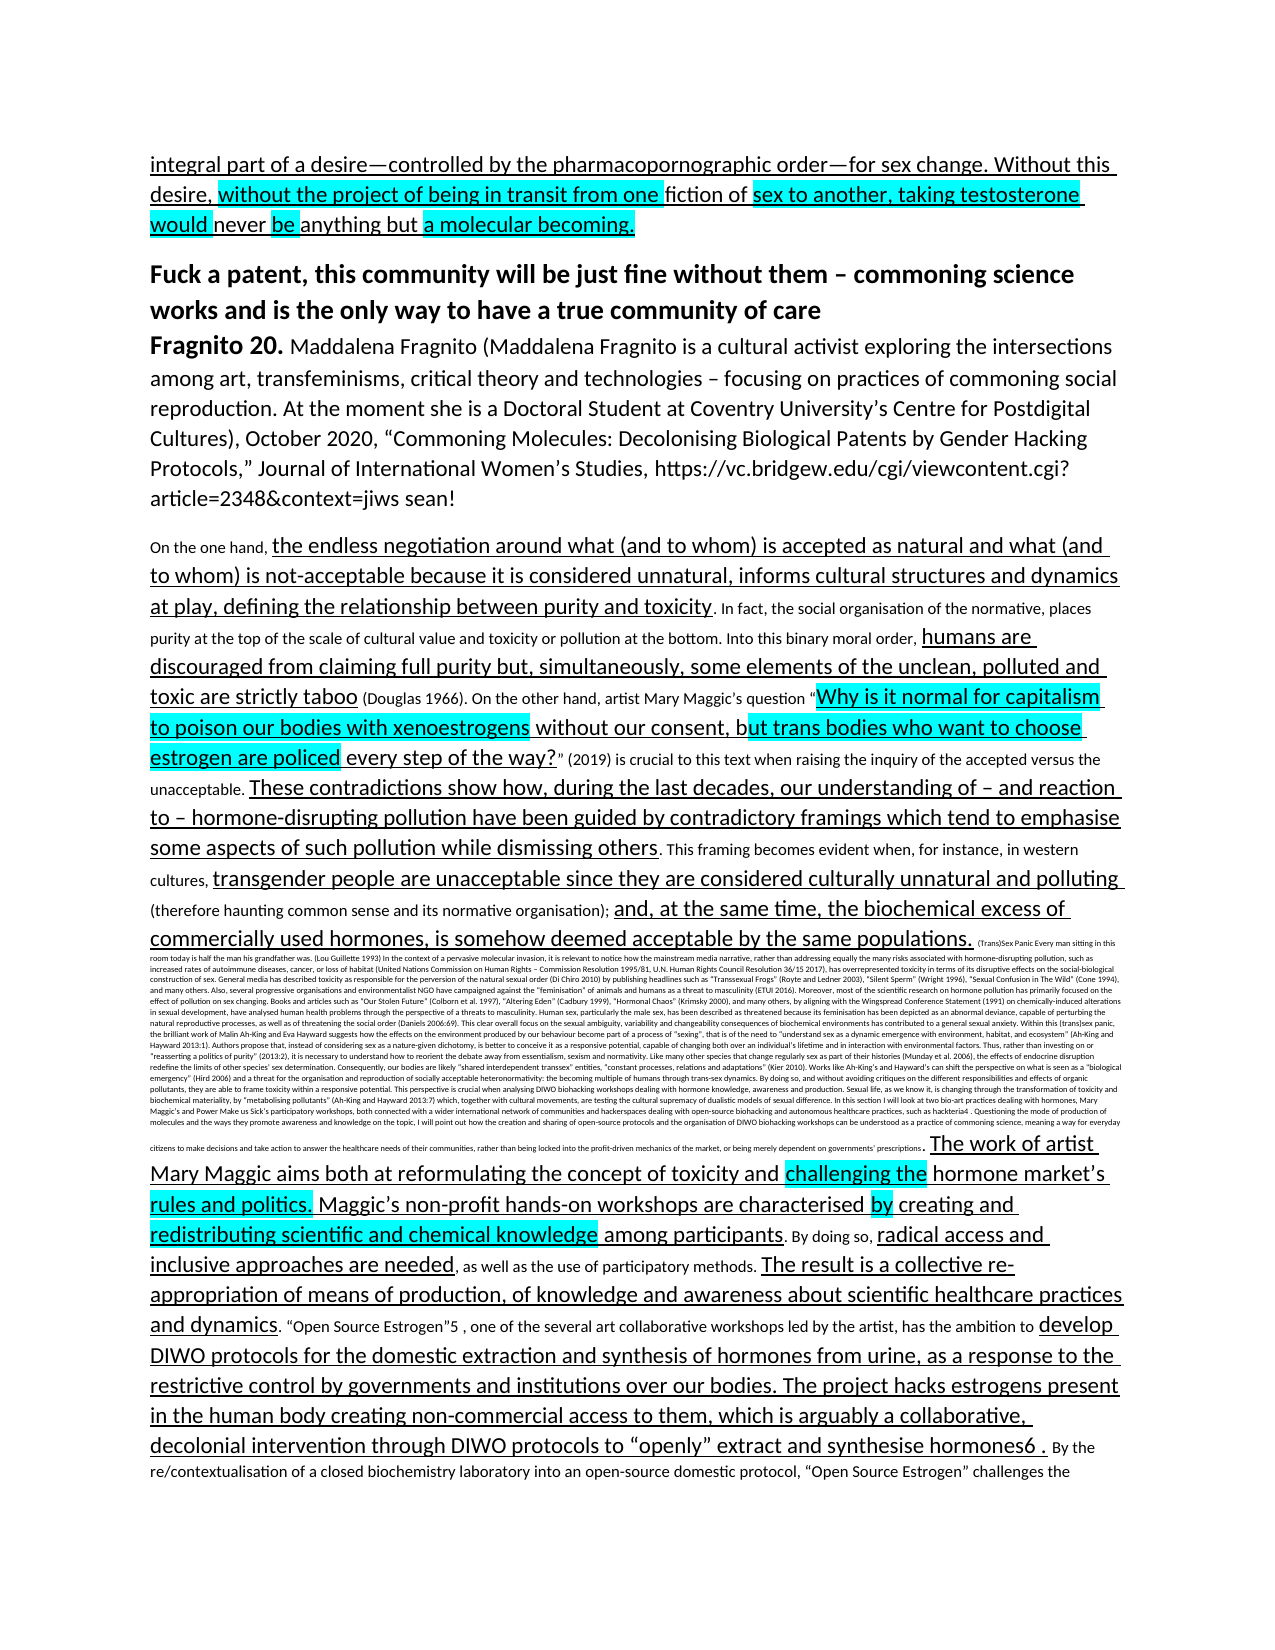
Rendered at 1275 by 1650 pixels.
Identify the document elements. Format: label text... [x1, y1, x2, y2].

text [150, 531, 1125, 1481]
text Fragnito 20. Maddalena Fragnito (Maddalena Fragnito is a cultural activist exploring the intersections among art, transfeminisms, critical theory and technologies – focusing on practices of commoning social reproduction. At the moment she is a Doctoral Student at Coventry University’s Centre for Postdigital Cultures), October 2020, “Commoning Molecules: Decolonising Biological Patents by Gender Hacking Protocols,” Journal of International Women’s Studies, https://vc.bridgew.edu/cgi/viewcontent.cgi?article=2348&context=jiws sean! [150, 328, 1125, 513]
subtitle Fuck a patent, this community will be just fine without them – commoning science works and is the only way to have a true community of care [150, 257, 1125, 326]
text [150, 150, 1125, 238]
